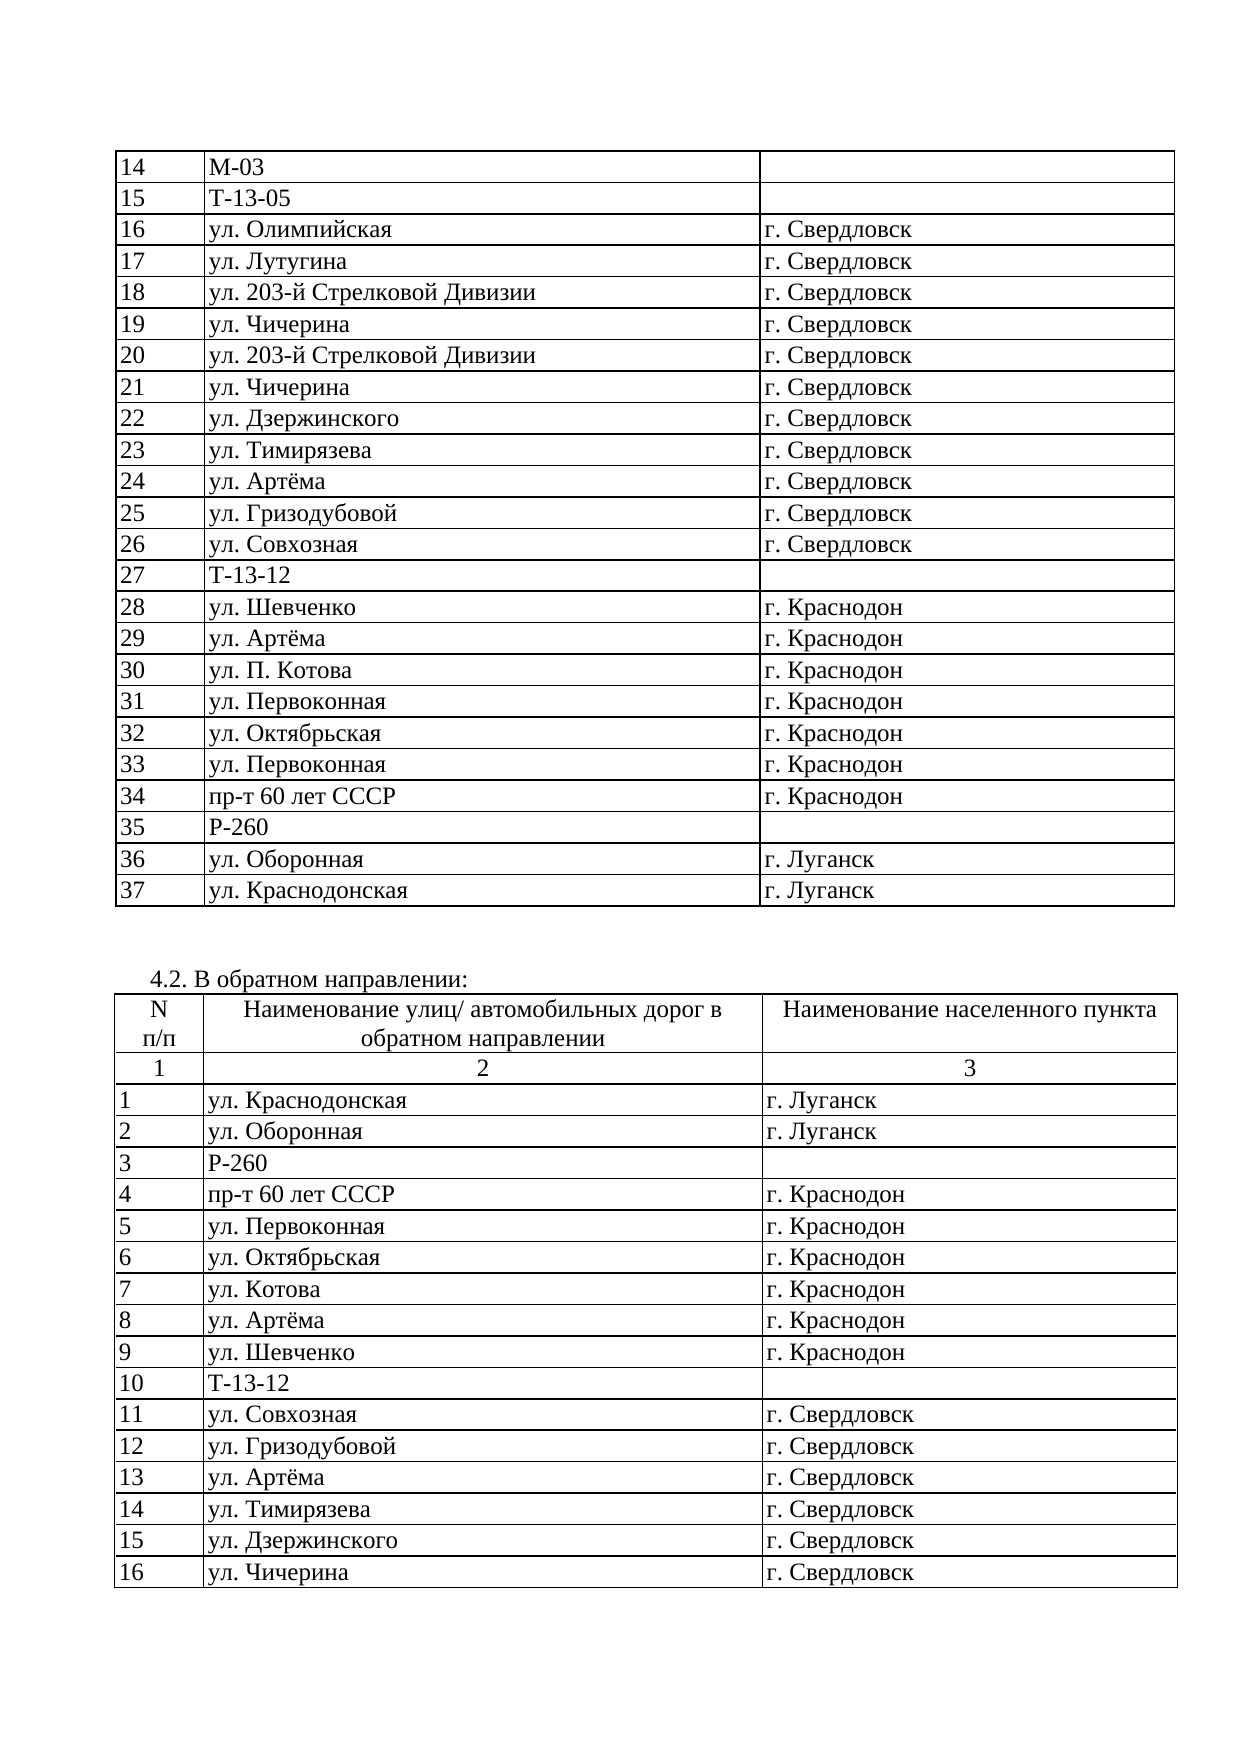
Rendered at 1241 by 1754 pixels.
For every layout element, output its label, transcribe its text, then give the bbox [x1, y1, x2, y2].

table_cell 16 [117, 215, 204, 244]
table_cell ул. Шевченко [205, 592, 759, 622]
table_cell 25 [117, 498, 204, 527]
table_cell ул. Артёма [205, 466, 759, 496]
table_cell ул. Артёма [204, 1305, 762, 1335]
table_cell г. Краснодон [761, 781, 1174, 811]
table_cell ул. Октябрьская [204, 1242, 762, 1272]
table_cell г. Краснодон [761, 655, 1174, 685]
table_cell ул. Оборонная [204, 1116, 762, 1146]
table_cell 1 [115, 1053, 203, 1083]
table_cell ул. Совхозная [205, 529, 759, 559]
table_cell г. Луганск [761, 875, 1174, 905]
table_cell Р-260 [205, 812, 759, 842]
table_cell г. Свердловск [761, 340, 1174, 370]
table_cell ул. Чичерина [205, 372, 759, 402]
table_cell г. Свердловск [763, 1429, 1177, 1461]
table_cell 18 [117, 277, 204, 307]
table_cell 31 [117, 686, 204, 716]
table_cell 9 [115, 1336, 203, 1366]
table_cell ул. Октябрьская [205, 718, 759, 748]
table_cell 7 [115, 1273, 203, 1303]
table_cell [761, 561, 1174, 590]
table_cell ул. 203-й Стрелковой Дивизии [205, 277, 759, 307]
table_cell [761, 183, 1174, 213]
table_cell г. Свердловск [763, 1398, 1177, 1429]
table_cell ул. Дзержинского [205, 403, 759, 433]
table_cell г. Луганск [763, 1115, 1177, 1146]
table_cell г. Свердловск [761, 498, 1174, 527]
table_cell г. Краснодон [761, 686, 1174, 716]
table_cell 28 [117, 592, 204, 622]
table_cell г. Свердловск [761, 466, 1174, 496]
table_cell 13 [115, 1462, 203, 1492]
table_cell [761, 812, 1174, 842]
table_cell г. Свердловск [763, 1461, 1177, 1492]
table_cell г. Краснодон [763, 1272, 1177, 1303]
table_cell ул. Оборонная [205, 844, 759, 873]
table_cell 10 [115, 1368, 203, 1398]
table_cell 27 [117, 561, 204, 590]
table_cell 3 [763, 1052, 1177, 1083]
table_cell ул. Олимпийская [205, 215, 759, 244]
table_cell г. Свердловск [761, 246, 1174, 276]
table_cell г. Луганск [763, 1083, 1177, 1115]
table_cell г. Свердловск [761, 309, 1174, 339]
table_header Наименование улиц/ автомобильных дорог в обратном направлении [204, 995, 762, 1052]
table_cell 36 [117, 844, 204, 873]
table_cell 2 [204, 1053, 762, 1083]
table_cell ул. Первоконная [204, 1211, 762, 1241]
table_cell Т-13-12 [205, 561, 759, 590]
table_cell 15 [115, 1525, 203, 1555]
table_cell г. Краснодон [763, 1209, 1177, 1241]
table_header N п/п [115, 995, 203, 1052]
table_cell 26 [117, 529, 204, 559]
table_cell Р-260 [204, 1148, 762, 1178]
table_cell г. Свердловск [761, 372, 1174, 402]
table_cell г. Свердловск [761, 403, 1174, 433]
table_cell ул. Краснодонская [205, 875, 759, 905]
table_cell Т-13-05 [205, 183, 759, 213]
table_cell ул. Гризодубовой [205, 498, 759, 527]
table_cell ул. Первоконная [205, 749, 759, 779]
table_cell г. Свердловск [763, 1555, 1177, 1587]
table_cell ул. П. Котова [205, 655, 759, 685]
table_cell ул. Дзержинского [204, 1525, 762, 1555]
table_cell [763, 1146, 1177, 1178]
table_cell ул. Артёма [205, 623, 759, 653]
table_cell 34 [117, 781, 204, 811]
table_cell г. Краснодон [763, 1335, 1177, 1366]
table_cell ул. Совхозная [204, 1400, 762, 1429]
table_cell 20 [117, 340, 204, 370]
table_cell [763, 1366, 1177, 1398]
table_cell 15 [117, 183, 204, 213]
table_cell 6 [115, 1242, 203, 1272]
table_cell г. Краснодон [763, 1241, 1177, 1272]
table_cell ул. Лутугина [205, 246, 759, 276]
table_cell 29 [117, 623, 204, 653]
table_cell г. Свердловск [761, 529, 1174, 559]
table_cell 4 [115, 1179, 203, 1209]
table_cell г. Свердловск [763, 1492, 1177, 1524]
table_cell г. Свердловск [761, 215, 1174, 244]
table_cell 24 [117, 466, 204, 496]
table_cell 1 [115, 1084, 203, 1115]
table_cell 17 [117, 246, 204, 276]
table_cell 37 [117, 875, 204, 905]
table_cell 33 [117, 749, 204, 779]
table_cell ул. Тимирязева [205, 435, 759, 464]
table_cell 5 [115, 1210, 203, 1241]
table_cell Т-13-12 [204, 1368, 762, 1398]
text 4.2. В обратном направлении: [150, 964, 1090, 993]
table_cell 16 [115, 1556, 203, 1587]
table_cell [761, 152, 1174, 181]
table_cell 19 [117, 309, 204, 339]
table_cell 14 [115, 1493, 203, 1524]
table_cell г. Краснодон [761, 623, 1174, 653]
table_cell ул. Котова [204, 1274, 762, 1303]
table_cell М-03 [205, 152, 759, 181]
table_cell г. Свердловск [763, 1524, 1177, 1555]
table_cell пр-т 60 лет СССР [204, 1179, 762, 1209]
table_cell ул. Артёма [204, 1462, 762, 1492]
table_cell ул. Шевченко [204, 1337, 762, 1366]
table_cell 8 [115, 1305, 203, 1335]
table_cell 21 [117, 372, 204, 402]
table_cell пр-т 60 лет СССР [205, 781, 759, 811]
table_cell 11 [115, 1399, 203, 1429]
table_cell 3 [115, 1147, 203, 1178]
table_cell 23 [117, 435, 204, 464]
table_cell ул. Чичерина [205, 309, 759, 339]
table_cell г. Краснодон [761, 718, 1174, 748]
table_cell ул. Чичерина [204, 1557, 762, 1587]
table_cell г. Луганск [761, 844, 1174, 873]
table_cell г. Свердловск [761, 277, 1174, 307]
table_cell г. Свердловск [761, 435, 1174, 464]
table_cell г. Краснодон [761, 749, 1174, 779]
table_cell 14 [117, 152, 204, 181]
table_cell 35 [117, 812, 204, 842]
table_cell 12 [115, 1430, 203, 1461]
table_cell г. Краснодон [763, 1304, 1177, 1335]
table_cell ул. Тимирязева [204, 1494, 762, 1524]
table_cell 32 [117, 718, 204, 748]
table_cell 2 [115, 1116, 203, 1146]
table_cell ул. Краснодонская [204, 1085, 762, 1115]
table_cell 22 [117, 403, 204, 433]
table_cell ул. 203-й Стрелковой Дивизии [205, 340, 759, 370]
table_cell 30 [117, 655, 204, 685]
table_cell ул. Первоконная [205, 686, 759, 716]
table_cell ул. Гризодубовой [204, 1431, 762, 1461]
table_header Наименование населенного пункта [763, 995, 1177, 1052]
table_cell г. Краснодон [761, 592, 1174, 622]
table_cell г. Краснодон [763, 1178, 1177, 1209]
